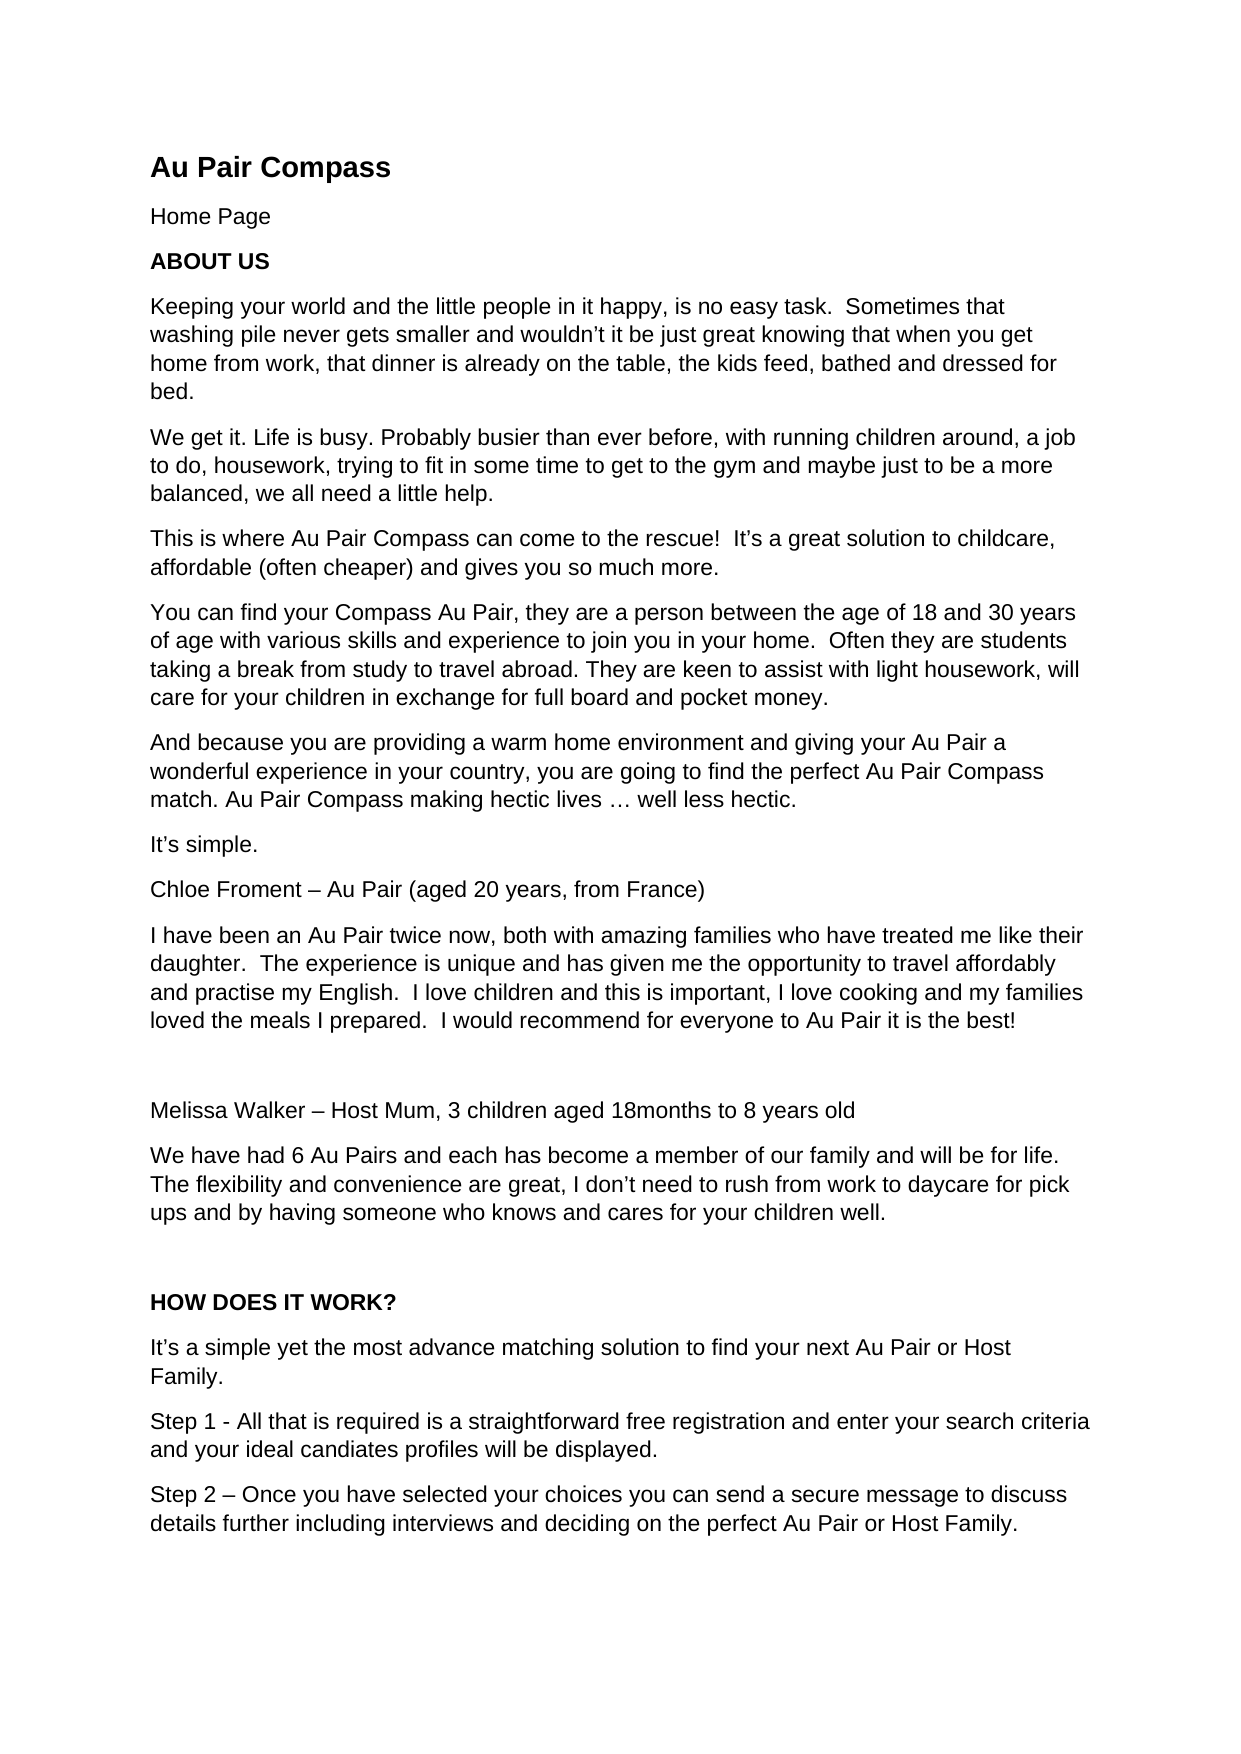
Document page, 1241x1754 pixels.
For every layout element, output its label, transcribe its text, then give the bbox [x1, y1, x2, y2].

text HOW DOES IT WORK? [150, 1289, 1090, 1316]
text Chloe Froment – Au Pair (aged 20 years, from France) [150, 876, 1090, 903]
text You can find your Compass Au Pair, they are a person between the age of 18 and 30 years of age with various skills and experience to join you in your home. Often they are students taking a break from study to travel abroad. They are keen to assist with light housework, will care for your children in exchange for full board and pocket money. [150, 599, 1090, 711]
text This is where Au Pair Compass can come to the rescue! It’s a great solution to childcare, affordable (often cheaper) and gives you so much more. [150, 525, 1090, 580]
text ABOUT US [150, 248, 1090, 274]
text It’s simple. [150, 831, 1090, 858]
text Melissa Walker – Host Mum, 3 children aged 18months to 8 years old [150, 1097, 1090, 1123]
text Home Page [150, 203, 1090, 229]
text Step 1 - All that is required is a straightforward free registration and enter your search criteria and your ideal candiates profiles will be displayed. [150, 1408, 1090, 1463]
text We get it. Life is busy. Probably busier than ever before, with running children around, a job to do, housework, trying to fit in some time to get to the gym and maybe just to be a more balanced, we all need a little help. [150, 423, 1090, 507]
text Au Pair Compass [150, 150, 1090, 183]
text I have been an Au Pair twice now, both with amazing families who have treated me like their daughter. The experience is unique and has given me the opportunity to travel affordably and practise my English. I love children and this is important, I love cooking and my families loved the meals I prepared. I would recommend for everyone to Au Pair it is the best! [150, 922, 1090, 1033]
text Keeping your world and the little people in it happy, is no easy task. Sometimes that washing pile never gets smaller and wouldn’t it be just great knowing that when you get home from work, that dinner is already on the table, the kids feed, bathed and dressed for bed. [150, 293, 1090, 405]
text Step 2 – Once you have selected your choices you can send a secure message to discuss details further including interviews and deciding on the perfect Au Pair or Host Family. [150, 1481, 1090, 1536]
text We have had 6 Au Pairs and each has become a member of our family and will be for life. The flexibility and convenience are great, I don’t need to rush from work to daycare for pick ups and by having someone who knows and cares for your children well. [150, 1142, 1090, 1225]
text And because you are providing a warm home environment and giving your Au Pair a wonderful experience in your country, you are going to find the perfect Au Pair Compass match. Au Pair Compass making hectic lives … well less hectic. [150, 729, 1090, 813]
text It’s a simple yet the most advance matching solution to find your next Au Pair or Host Family. [150, 1334, 1090, 1389]
